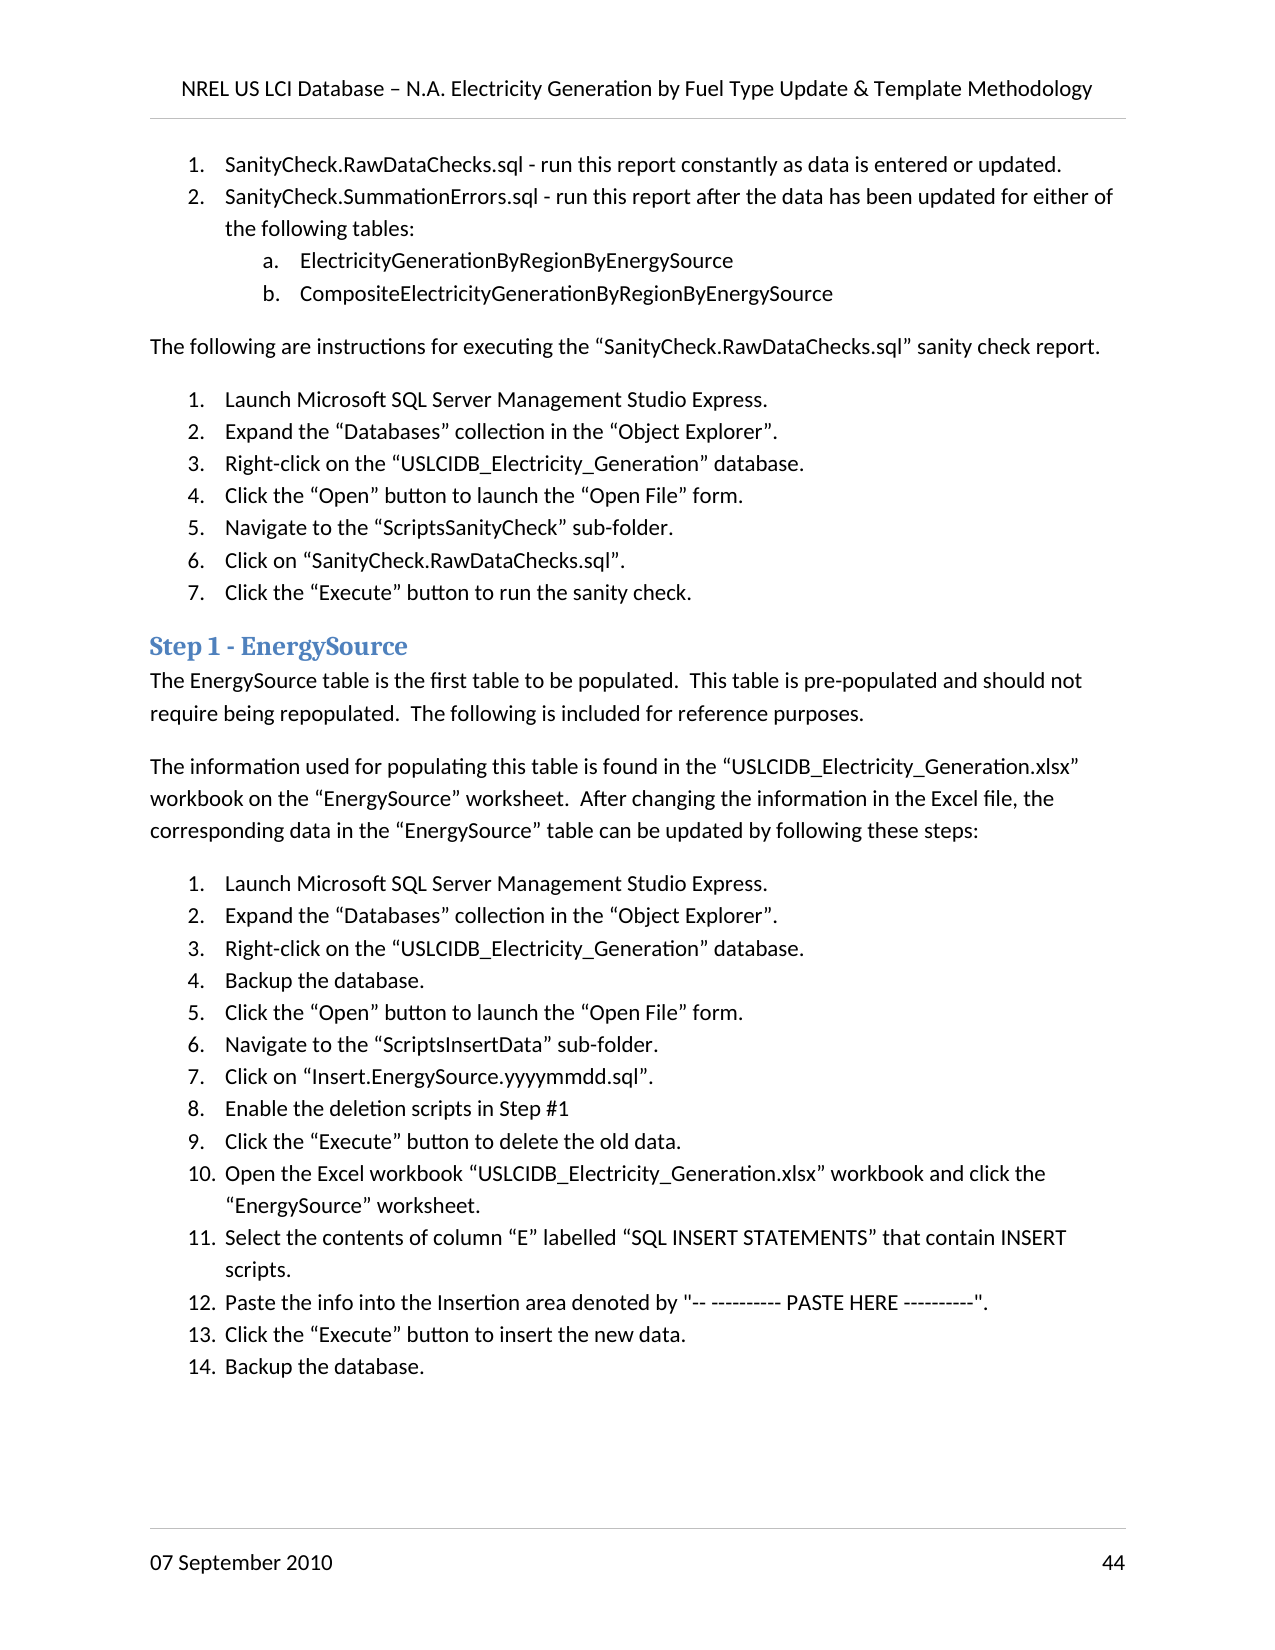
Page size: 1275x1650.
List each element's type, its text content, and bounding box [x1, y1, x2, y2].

list Select the contents of column “E” labelled “SQL INSERT STATEMENTS” that contain INSERT scripts. [187, 1223, 1125, 1283]
list Click on “Insert.EnergySource.yyyymmdd.sql”. [187, 1062, 1125, 1090]
text The information used for populating this table is found in the “USLCIDB_Electricity_Generation.xlsx” workbook on the “EnergySource” worksheet. After changing the information in the Excel file, the corresponding data in the “EnergySource” table can be updated by following these steps: [150, 752, 1125, 844]
list Paste the info into the Insertion area denoted by "-- ---------- PASTE HERE ----------". [187, 1288, 1125, 1316]
list Launch Microsoft SQL Server Management Studio Express. [187, 385, 1125, 413]
list ElectricityGenerationByRegionByEnergySource [262, 247, 1125, 274]
list Open the Excel workbook “USLCIDB_Electricity_Generation.xlsx” workbook and click the “EnergySource” worksheet. [187, 1159, 1125, 1219]
list SanityCheck.SummationErrors.sql - run this report after the data has been updated for either of the following tables: [187, 182, 1125, 242]
list Launch Microsoft SQL Server Management Studio Express. [187, 869, 1125, 897]
list Backup the database. [187, 966, 1125, 994]
list Right-click on the “USLCIDB_Electricity_Generation” database. [187, 934, 1125, 962]
subtitle Step 1 - EnergySource [150, 631, 1125, 662]
list Navigate to the “ScriptsSanityCheck” sub-folder. [187, 513, 1125, 542]
list Click the “Execute” button to run the sanity check. [187, 578, 1125, 606]
list Enable the deletion scripts in Step #1 [187, 1094, 1125, 1123]
text The following are instructions for executing the “SanityCheck.RawDataChecks.sql” sanity check report. [150, 332, 1125, 360]
list Navigate to the “ScriptsInsertData” sub-folder. [187, 1030, 1125, 1058]
list Click on “SanityCheck.RawDataChecks.sql”. [187, 546, 1125, 574]
list Expand the “Databases” collection in the “Object Explorer”. [187, 901, 1125, 929]
list Click the “Execute” button to insert the new data. [187, 1320, 1125, 1348]
list Click the “Open” button to launch the “Open File” form. [187, 998, 1125, 1026]
list Click the “Open” button to launch the “Open File” form. [187, 481, 1125, 509]
list CompositeElectricityGenerationByRegionByEnergySource [262, 279, 1125, 307]
text The EnergySource table is the first table to be populated. This table is pre-populated and should not require being repopulated. The following is included for reference purposes. [150, 667, 1125, 727]
list SanityCheck.RawDataChecks.sql - run this report constantly as data is entered or updated. [187, 150, 1125, 178]
list Backup the database. [187, 1352, 1125, 1380]
list Expand the “Databases” collection in the “Object Explorer”. [187, 417, 1125, 445]
list Right-click on the “USLCIDB_Electricity_Generation” database. [187, 449, 1125, 477]
list Click the “Execute” button to delete the old data. [187, 1127, 1125, 1155]
